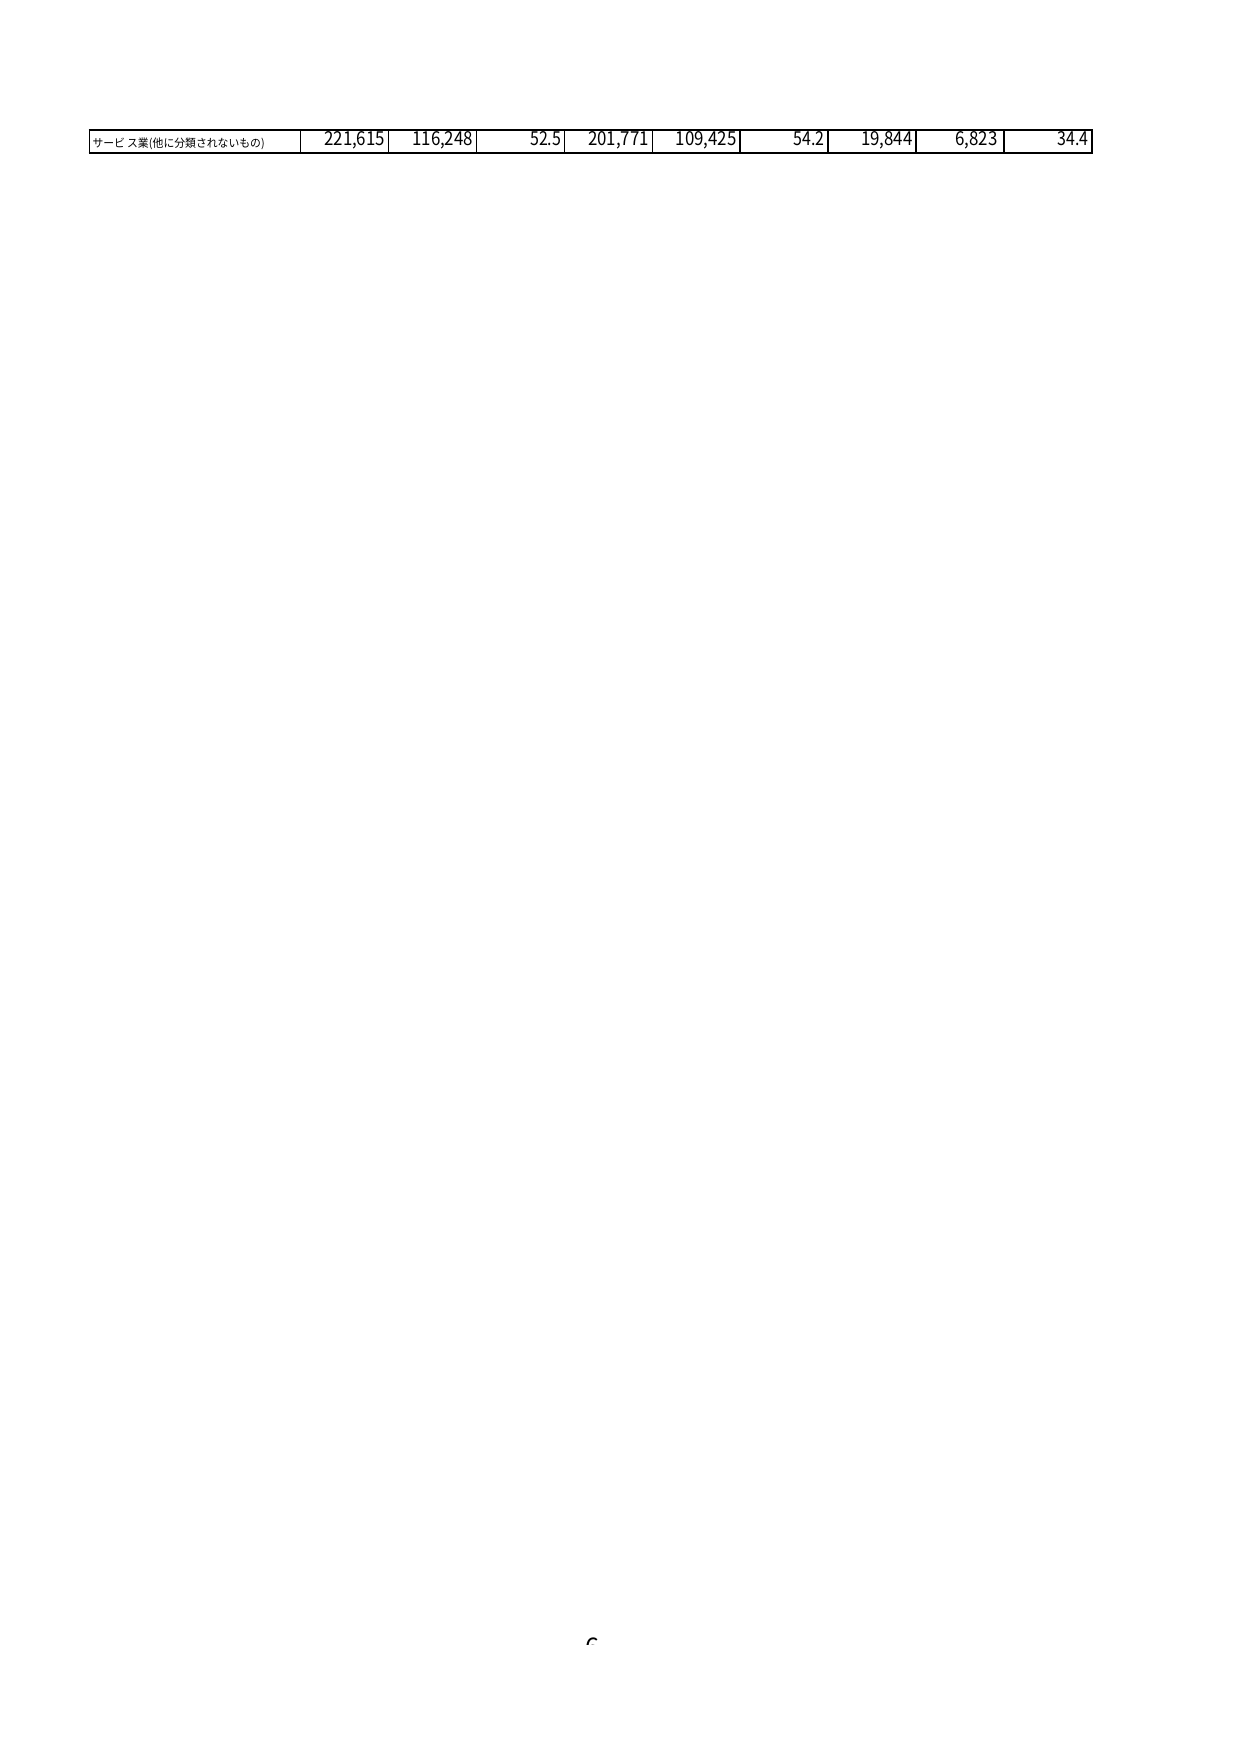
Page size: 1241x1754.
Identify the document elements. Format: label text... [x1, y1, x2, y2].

table_cell 34.4 [1005, 131, 1091, 152]
table_cell 54.2 [741, 131, 827, 152]
table_cell 52.5 [477, 131, 564, 152]
table_cell 116,248 [389, 131, 476, 152]
table_cell サービ ス業(他に分類されないもの) [90, 131, 300, 152]
table_cell 201,771 [565, 131, 652, 152]
table_cell 6,823 [917, 131, 1003, 152]
table_cell 19,844 [829, 131, 915, 152]
table_cell 109,425 [653, 131, 739, 152]
table_cell 221,615 [301, 131, 388, 152]
